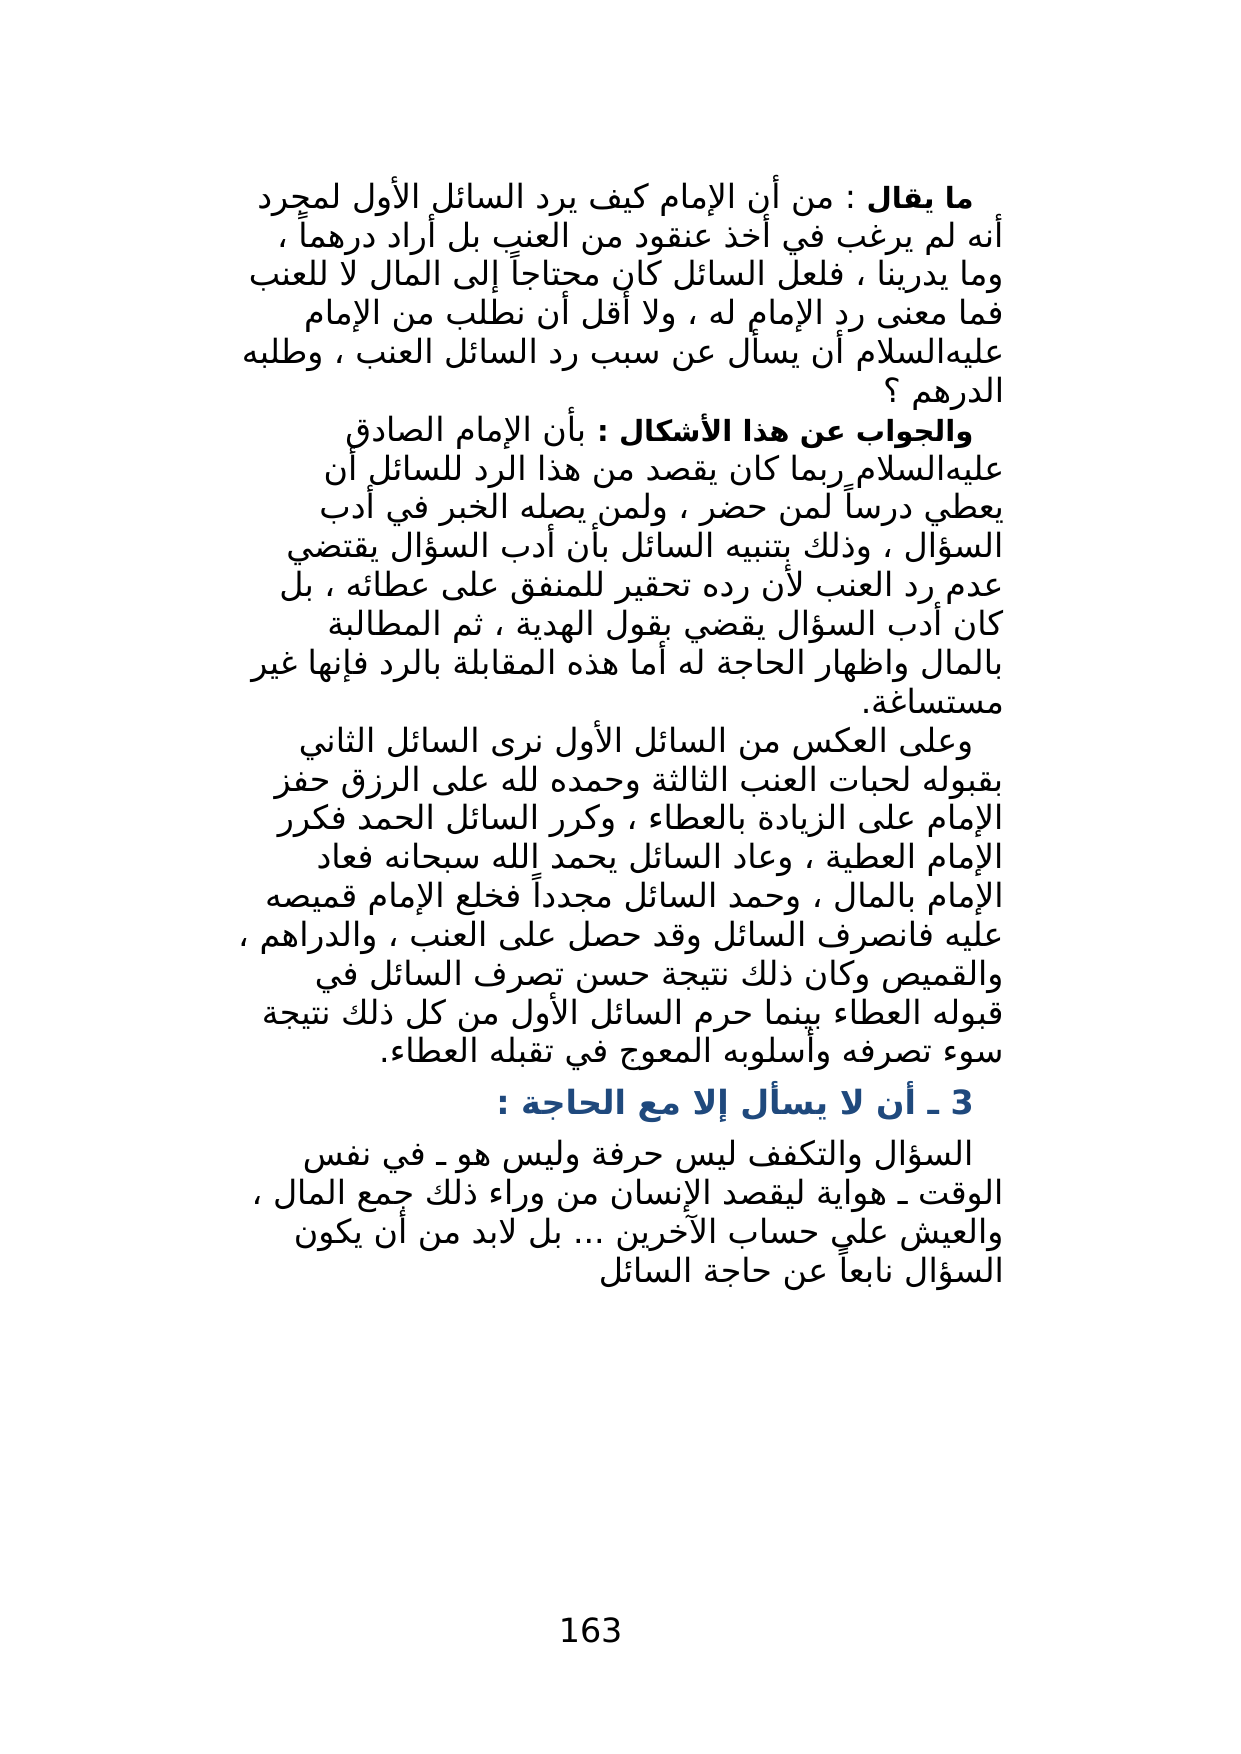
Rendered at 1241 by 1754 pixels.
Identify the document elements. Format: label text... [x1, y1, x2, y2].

text ما يقال : من أن الإمام كيف يرد السائل الأول لمجرد أنه لم يرغب في أخذ عنقود من العنب بل أراد درهماً ، وما يدرينا ، فلعل السائل كان محتاجاً إلى المال لا للعنب فما معنى رد الإمام له ، ولا أقل أن نطلب من الإمام عليه‌السلام أن يسأل عن سبب رد السائل العنب ، وطلبه الدرهم ؟ [236, 177, 1004, 410]
text وعلى العكس من السائل الأول نرى السائل الثاني بقبوله لحبات العنب الثالثة وحمده لله على الرزق حفز الإمام على الزيادة بالعطاء ، وكرر السائل الحمد فكرر الإمام العطية ، وعاد السائل يحمد الله سبحانه فعاد الإمام بالمال ، وحمد السائل مجدداً فخلع الإمام قميصه عليه فانصرف السائل وقد حصل على العنب ، والدراهم ، والقميص وكان ذلك نتيجة حسن تصرف السائل في قبوله العطاء بينما حرم السائل الأول من كل ذلك نتيجة سوء تصرفه وأسلوبه المعوج في تقبله العطاء. [236, 721, 1004, 1071]
text السؤال والتكفف ليس حرفة وليس هو ـ في نفس الوقت ـ هواية ليقصد الإنسان من وراء ذلك جمع المال ، والعيش على حساب الآخرين ... بل لابد من أن يكون السؤال نابعاً عن حاجة السائل [236, 1135, 1004, 1290]
subtitle 3 ـ أن لا يسأل إلا مع الحاجة : [236, 1083, 1004, 1122]
text والجواب عن هذا الأشكال : بأن الإمام الصادق عليه‌السلام ربما كان يقصد من هذا الرد للسائل أن يعطي درساً لمن حضر ، ولمن يصله الخبر في أدب السؤال ، وذلك بتنبيه السائل بأن أدب السؤال يقتضي عدم رد العنب لأن رده تحقير للمنفق على عطائه ، بل كان أدب السؤال يقضي بقول الهدية ، ثم المطالبة بالمال واظهار الحاجة له أما هذه المقابلة بالرد فإنها غير مستساغة. [236, 410, 1004, 721]
